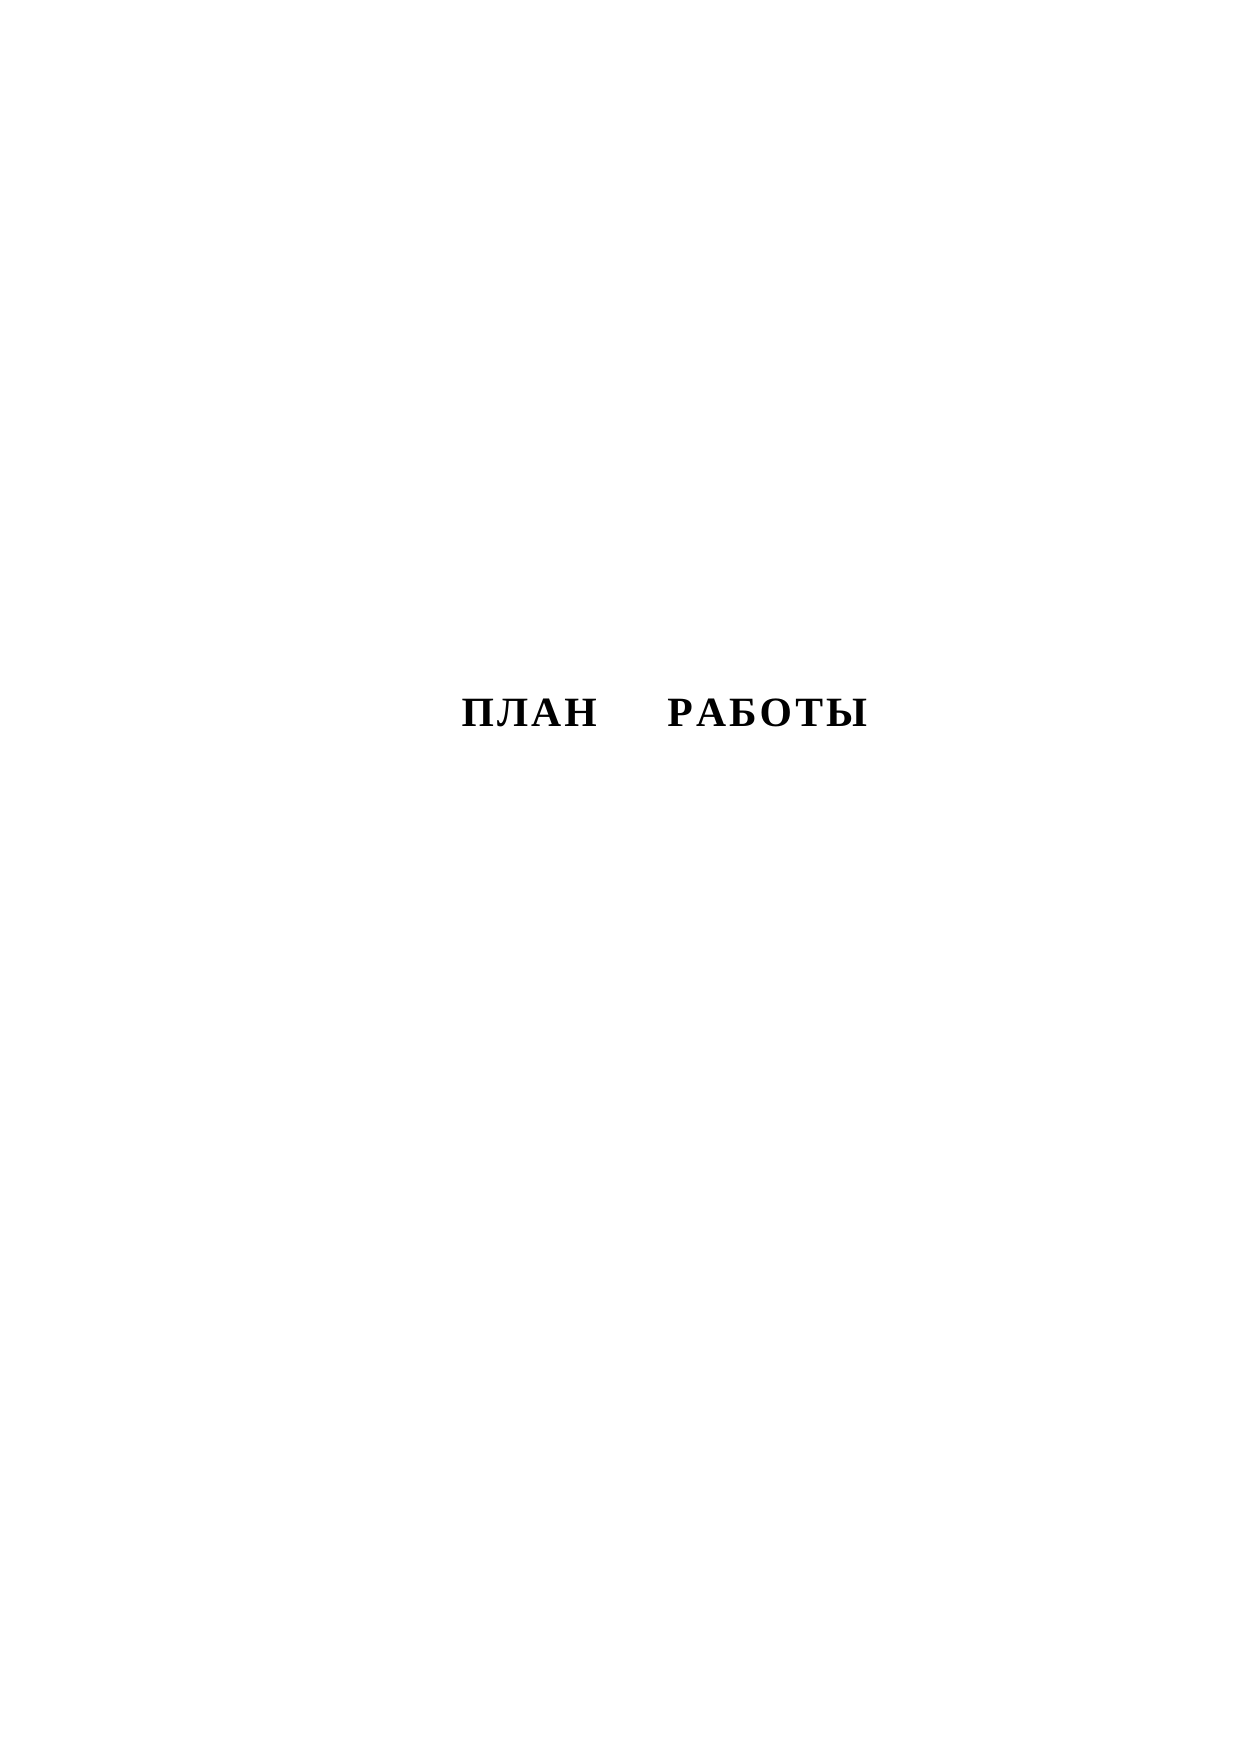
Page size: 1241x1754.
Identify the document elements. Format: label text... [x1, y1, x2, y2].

text ПЛАН РАБОТЫ [177, 687, 1152, 735]
